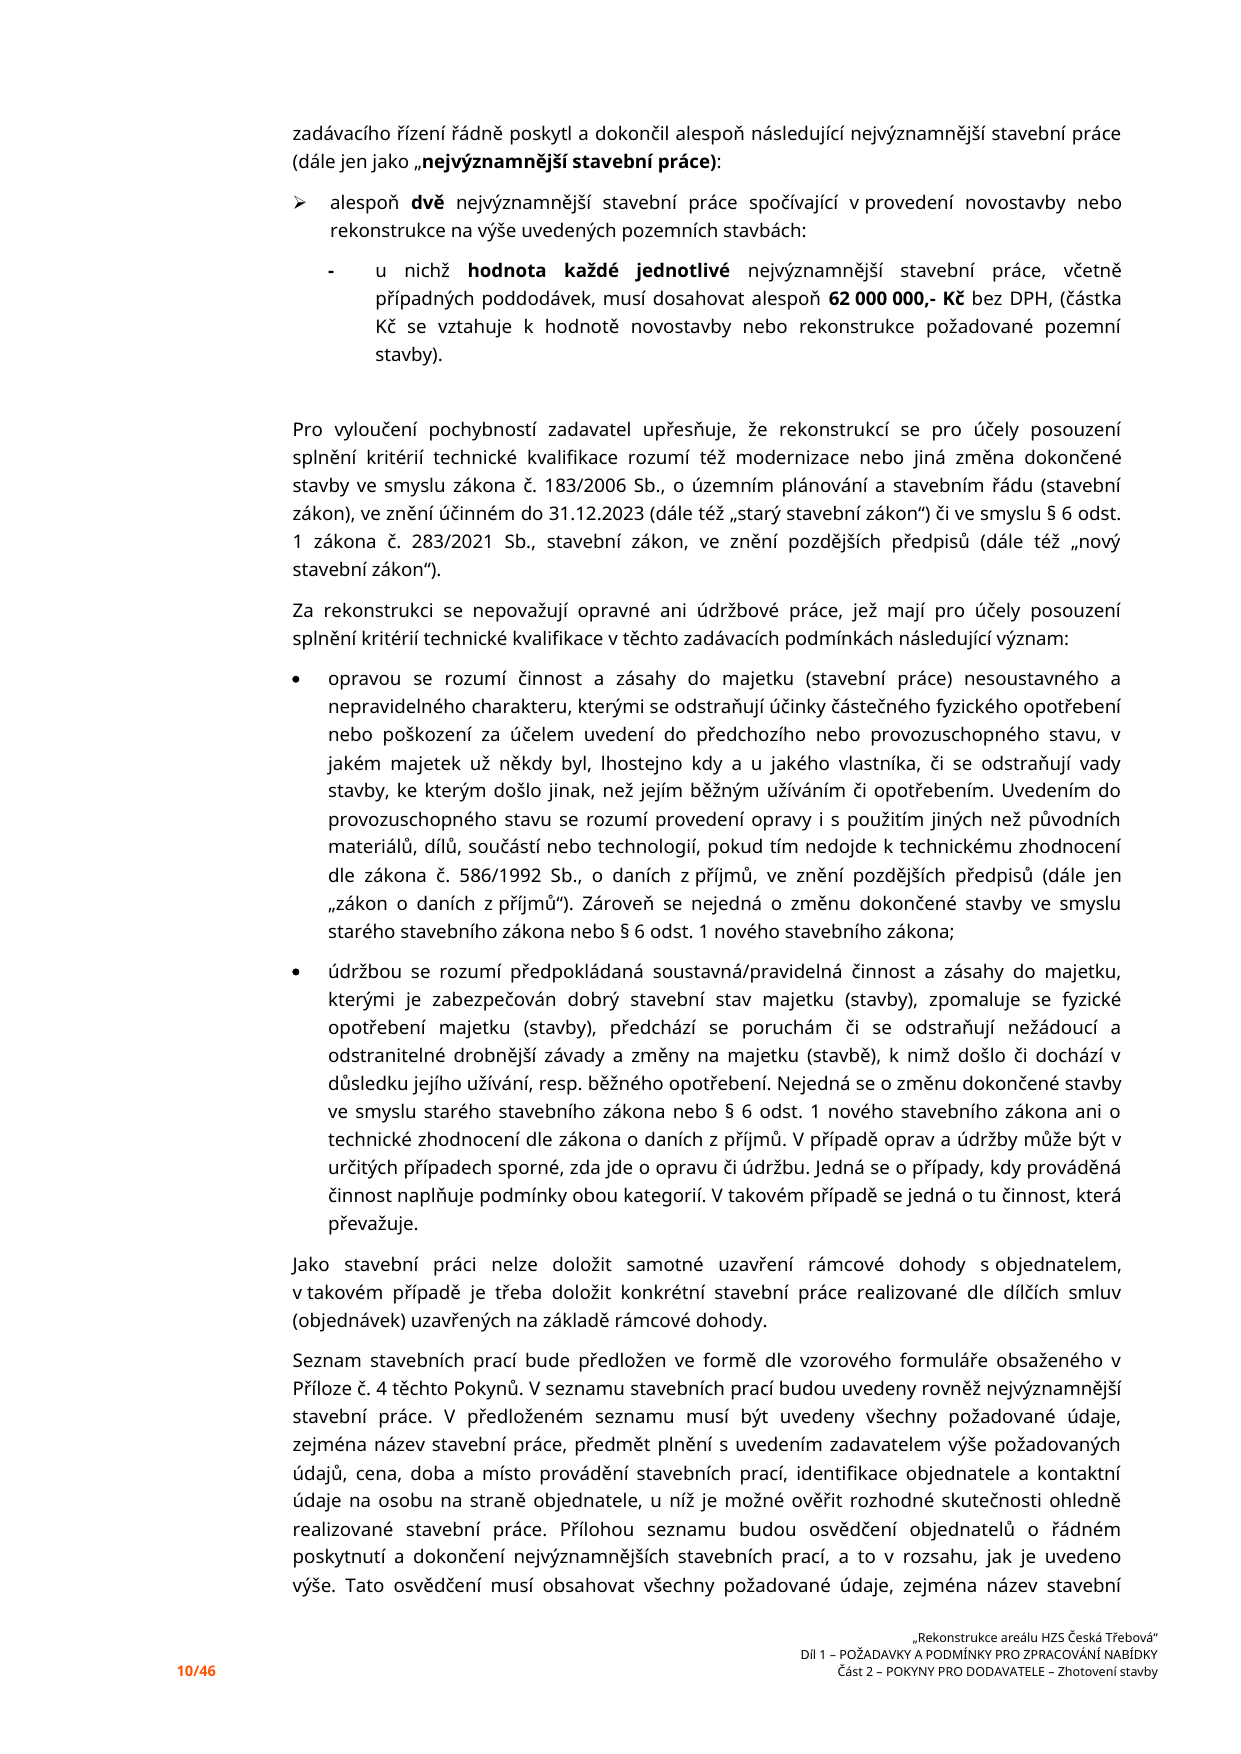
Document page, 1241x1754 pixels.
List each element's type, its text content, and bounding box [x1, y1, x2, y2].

text Pro vyloučení pochybností zadavatel upřesňuje, že rekonstrukcí se pro účely posouzení splnění kritérií technické kvalifikace rozumí též modernizace nebo jiná změna dokončené stavby ve smyslu zákona č. 183/2006 Sb., o územním plánování a stavebním řádu (stavební zákon), ve znění účinném do 31.12.2023 (dále též „starý stavební zákon“) či ve smyslu § 6 odst. 1 zákona č. 283/2021 Sb., stavební zákon, ve znění pozdějších předpisů (dále též „nový stavební zákon“). [292, 417, 1122, 582]
text Za rekonstrukci se nepovažují opravné ani údržbové práce, jež mají pro účely posouzení splnění kritérií technické kvalifikace v těchto zadávacích podmínkách následující význam: [292, 597, 1122, 651]
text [292, 1348, 1122, 1597]
text Jako stavební práci nelze doložit samotné uzavření rámcové dohody s objednatelem, v takovém případě je třeba doložit konkrétní stavební práce realizované dle dílčích smluv (objednávek) uzavřených na základě rámcové dohody. [292, 1251, 1122, 1333]
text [292, 121, 1122, 174]
text údržbou se rozumí předpokládaná soustavná/pravidelná činnost a zásahy do majetku, kterými je zabezpečován dobrý stavební stav majetku (stavby), zpomaluje se fyzické opotřebení majetku (stavby), předchází se poruchám či se odstraňují nežádoucí a odstranitelné drobnější závady a změny na majetku (stavbě), k nimž došlo či dochází v důsledku jejího užívání, resp. běžného opotřebení. Nejedná se o změnu dokončené stavby ve smyslu starého stavebního zákona nebo § 6 odst. 1 nového stavebního zákona ani o technické zhodnocení dle zákona o daních z příjmů. V případě oprav a údržby může být v určitých případech sporné, zda jde o opravu či údržbu. Jedná se o případy, kdy prováděná činnost naplňuje podmínky obou kategorií. V takovém případě se jedná o tu činnost, která převažuje. [292, 958, 1122, 1236]
text opravou se rozumí činnost a zásahy do majetku (stavební práce) nesoustavného a nepravidelného charakteru, kterými se odstraňují účinky částečného fyzického opotřebení nebo poškození za účelem uvedení do předchozího nebo provozuschopného stavu, v jakém majetek už někdy byl, lhostejno kdy a u jakého vlastníka, či se odstraňují vady stavby, ke kterým došlo jinak, než jejím běžným užíváním či opotřebením. Uvedením do provozuschopného stavu se rozumí provedení opravy i s použitím jiných než původních materiálů, dílů, součástí nebo technologií, pokud tím nedojde k technickému zhodnocení dle zákona č. 586/1992 Sb., o daních z příjmů, ve znění pozdějších předpisů (dále jen „zákon o daních z příjmů“). Zároveň se nejedná o změnu dokončené stavby ve smyslu starého stavebního zákona nebo § 6 odst. 1 nového stavebního zákona; [292, 666, 1122, 943]
list u nichž hodnota každé jednotlivé nejvýznamnější stavební práce, včetně případných poddodávek, musí dosahovat alespoň 62 000 000,- Kč bez DPH, (částka Kč se vztahuje k hodnotě novostavby nebo rekonstrukce požadované pozemní stavby). [328, 258, 1122, 367]
list alespoň dvě nejvýznamnější stavební práce spočívající v provedení novostavby nebo rekonstrukce na výše uvedených pozemních stavbách: [292, 189, 1122, 243]
